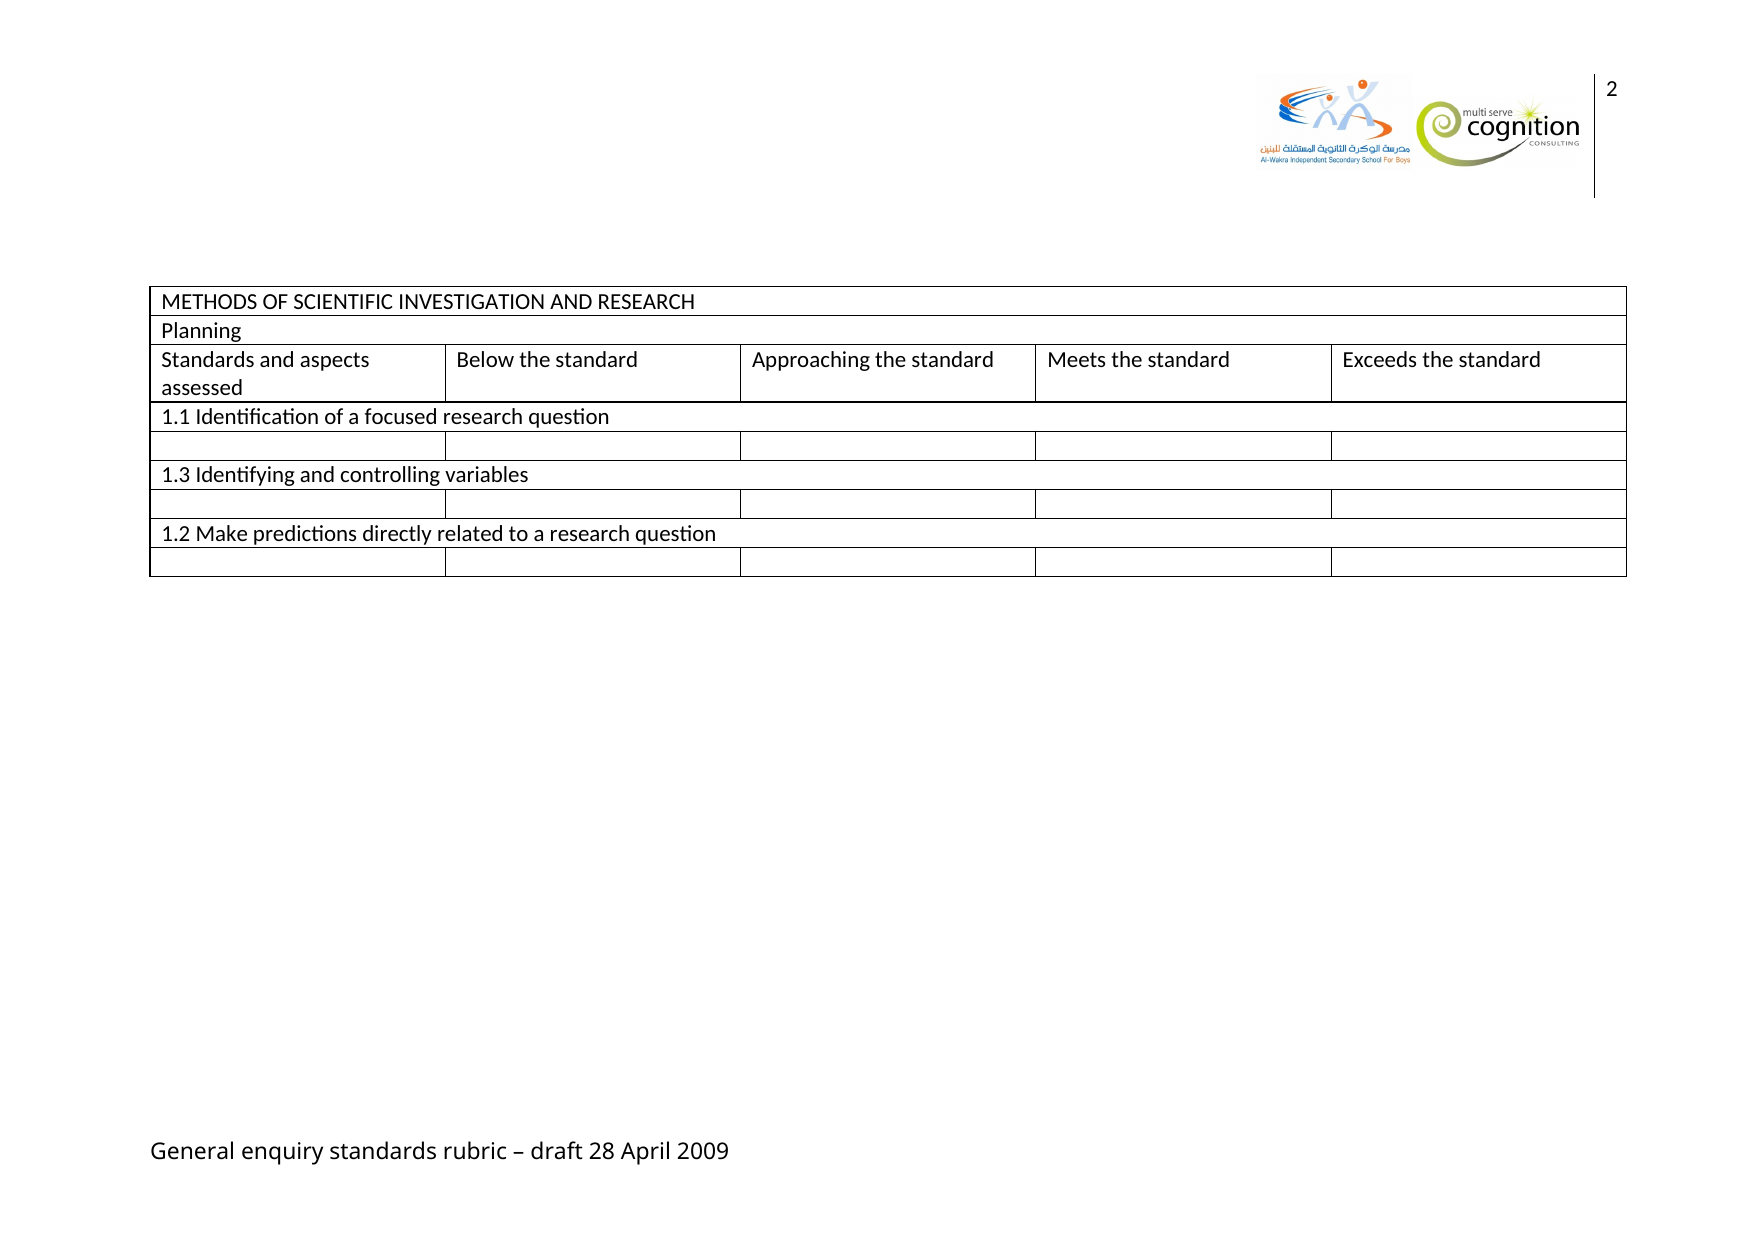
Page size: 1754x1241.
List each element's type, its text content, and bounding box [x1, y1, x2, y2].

table_cell [1036, 548, 1331, 576]
table_cell 1.1 Identification of a focused research question [151, 403, 1626, 431]
picture [1256, 73, 1584, 171]
table_cell Meets the standard [1036, 345, 1331, 401]
table_cell [741, 490, 1035, 518]
table_cell [151, 490, 445, 518]
table_cell [1036, 432, 1331, 459]
table_cell 1.3 Identifying and controlling variables [151, 461, 1626, 489]
table_cell 1.2 Make predictions directly related to a research question [151, 519, 1626, 547]
table_cell Approaching the standard [741, 345, 1035, 401]
table_cell [151, 432, 445, 459]
table_cell [1332, 548, 1626, 576]
table_cell [151, 548, 445, 576]
table_cell [1332, 432, 1626, 459]
table_cell Exceeds the standard [1332, 345, 1626, 401]
table_cell [446, 548, 740, 576]
table_cell Below the standard [446, 345, 740, 401]
table_cell [1332, 490, 1626, 518]
table_cell [446, 432, 740, 459]
table_cell Planning [151, 316, 1626, 344]
table_cell [1036, 490, 1331, 518]
table_cell Standards and aspects assessed [151, 345, 445, 401]
table_cell [446, 490, 740, 518]
table_cell [741, 432, 1035, 459]
table_header METHODS OF SCIENTIFIC INVESTIGATION AND RESEARCH [151, 287, 1626, 315]
table_cell [741, 548, 1035, 576]
